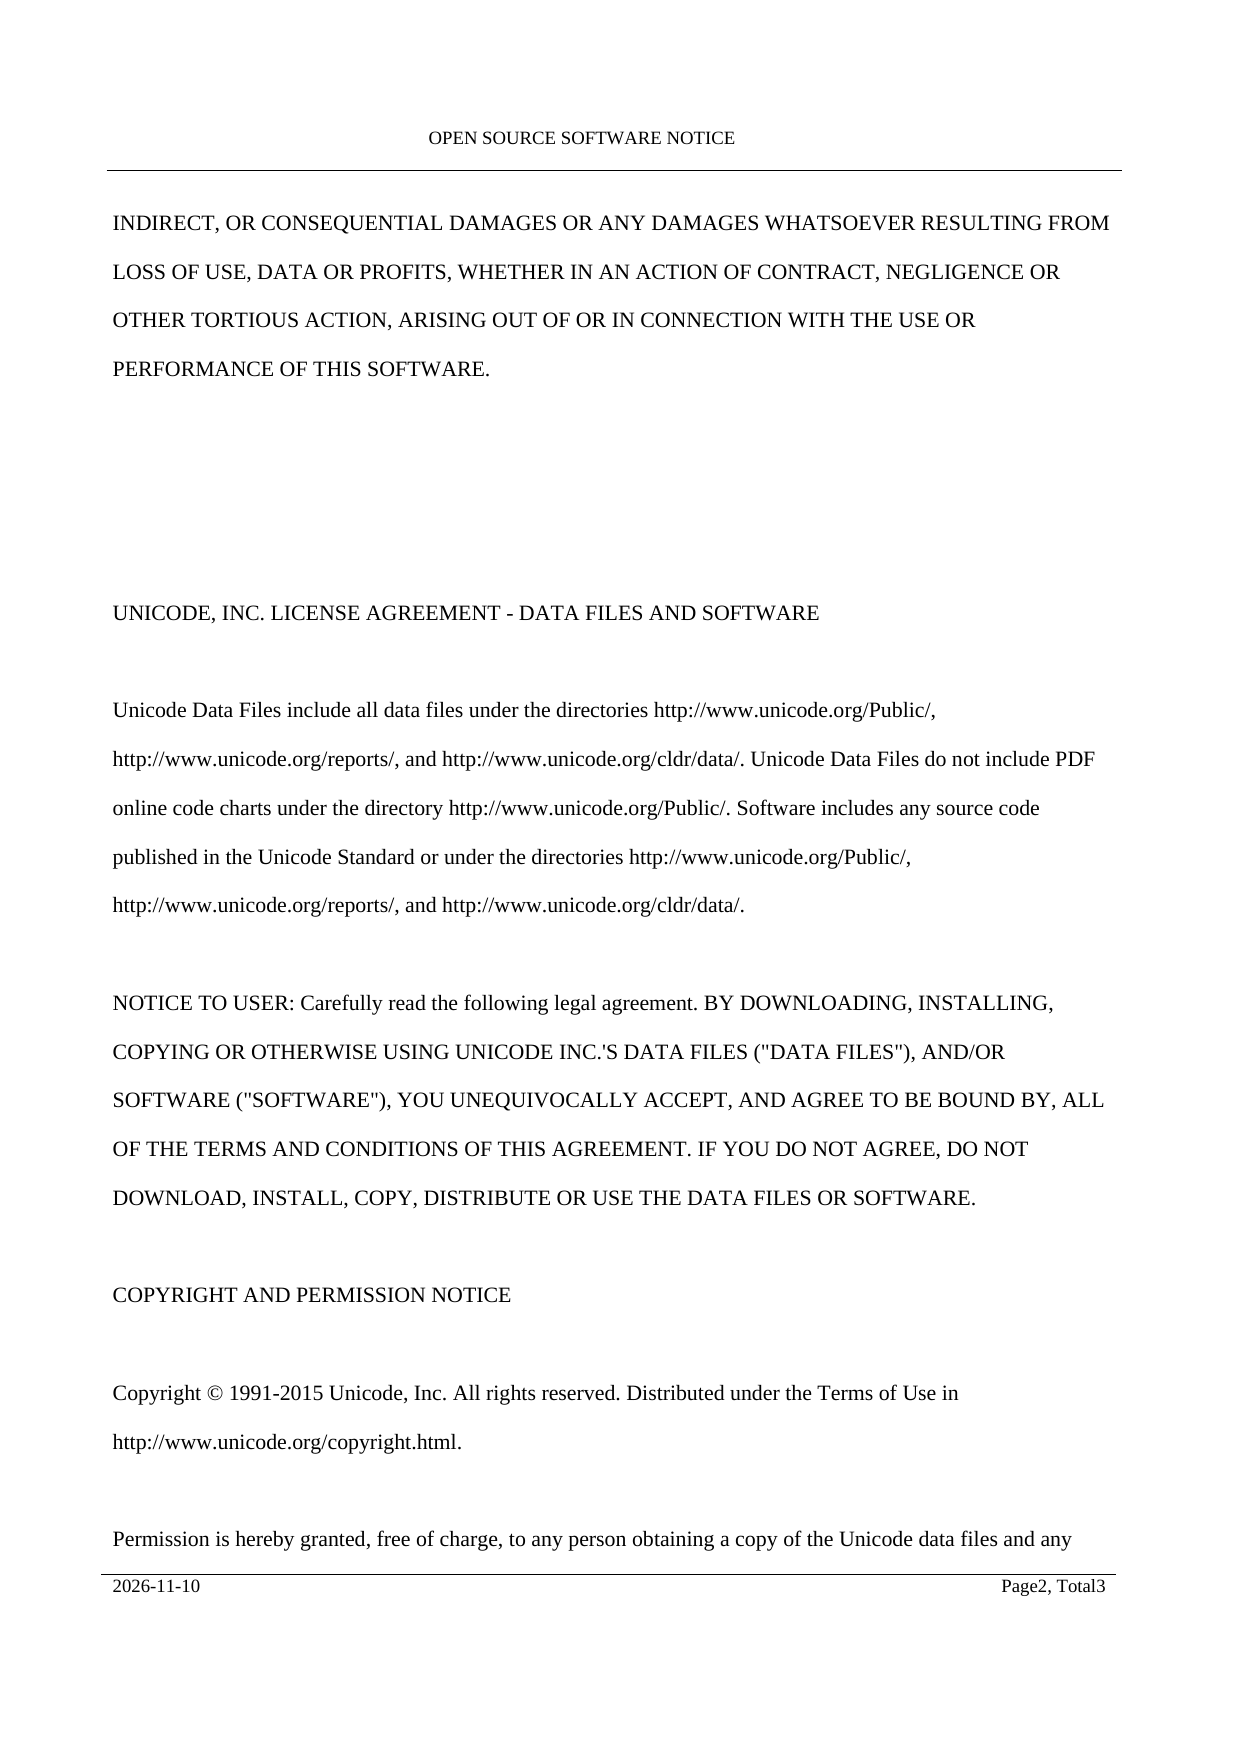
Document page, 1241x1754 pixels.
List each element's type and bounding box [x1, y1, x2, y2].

text [112, 206, 1128, 1555]
